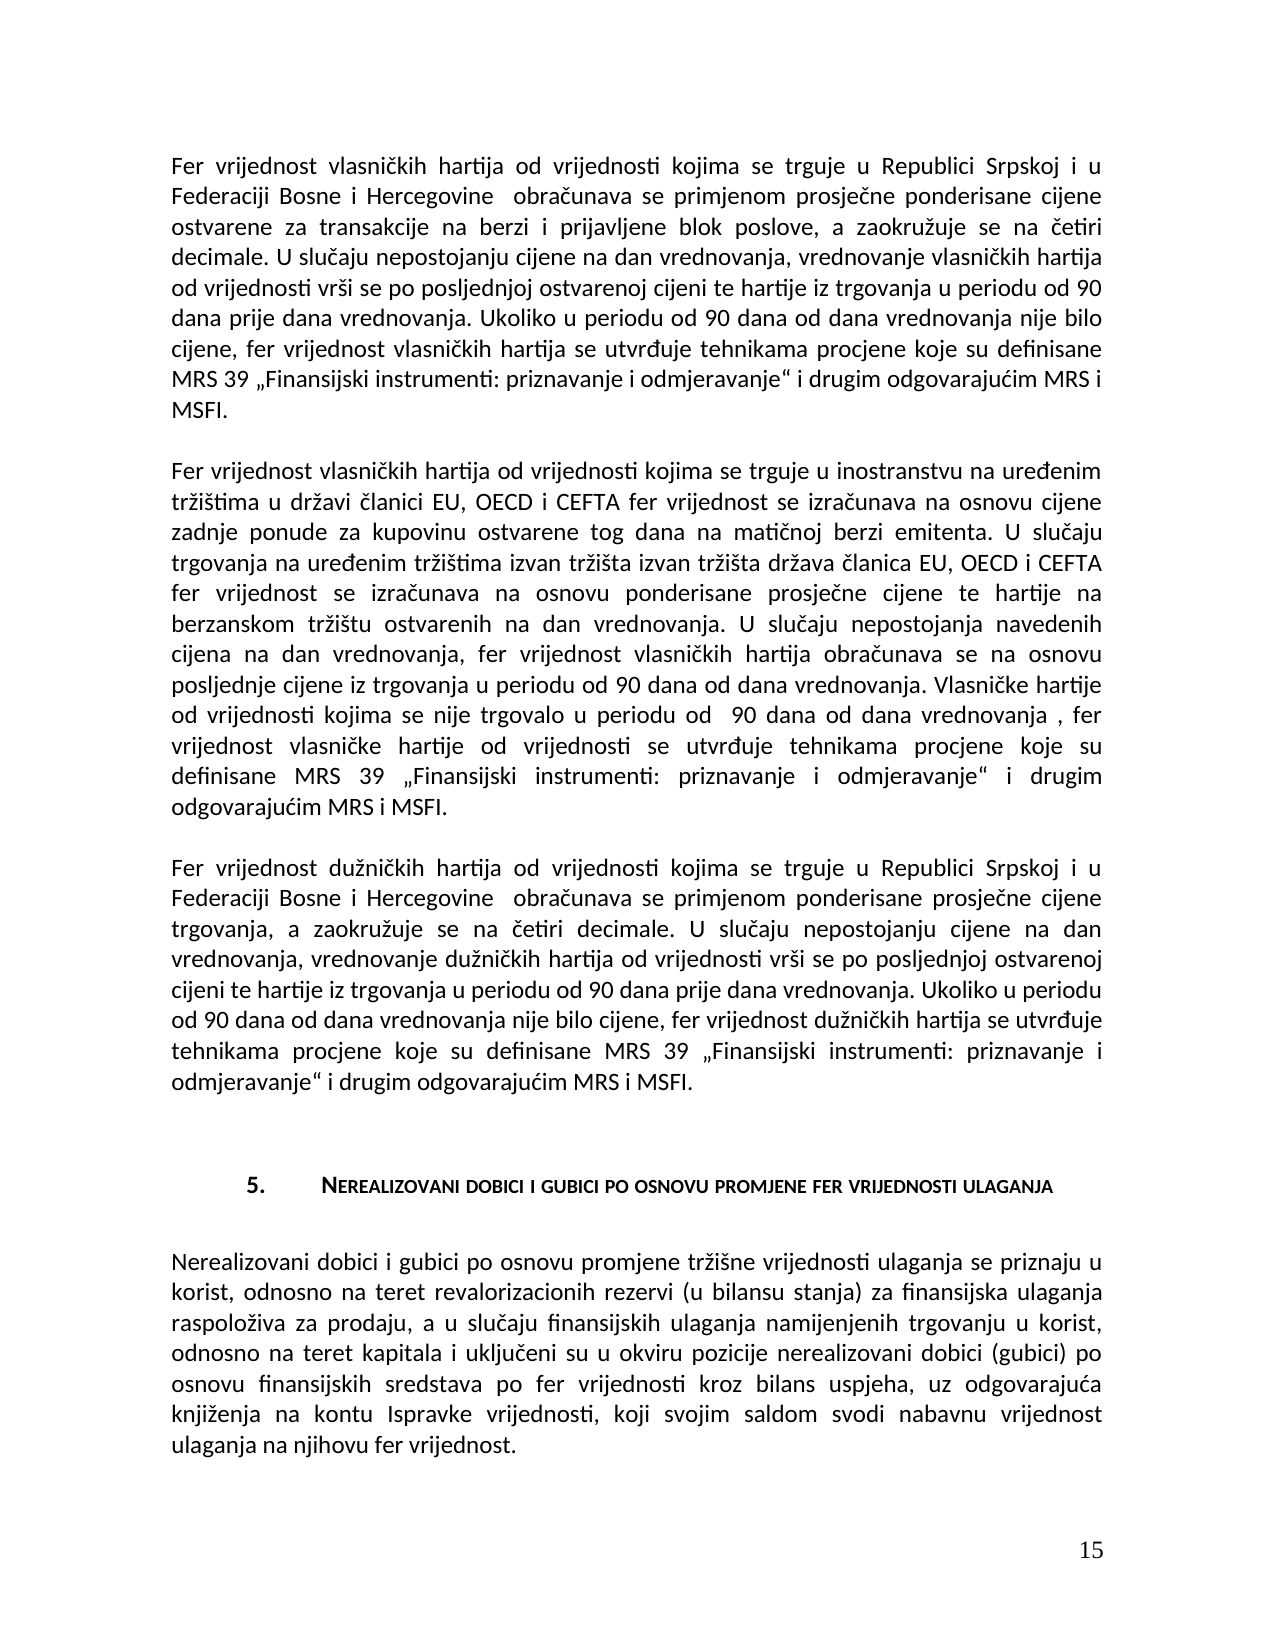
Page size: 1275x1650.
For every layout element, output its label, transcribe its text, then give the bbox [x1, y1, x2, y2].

text Fer vrijednost vlasničkih hartija od vrijednosti kojima se trguje u inostranstvu na uređenim tržištima u državi članici EU, OECD i CEFTA fer vrijednost se izračunava na osnovu cijene zadnje ponude za kupovinu ostvarene tog dana na matičnoj berzi emitenta. U slučaju trgovanja na uređenim tržištima izvan tržišta izvan tržišta država članica EU, OECD i CEFTA fer vrijednost se izračunava na osnovu ponderisane prosječne cijene te hartije na berzanskom tržištu ostvarenih na dan vrednovanja. U slučaju nepostojanja navedenih cijena na dan vrednovanja, fer vrijednost vlasničkih hartija obračunava se na osnovu posljednje cijene iz trgovanja u periodu od 90 dana od dana vrednovanja. Vlasničke hartije od vrijednosti kojima se nije trgovalo u periodu od 90 dana od dana vrednovanja , fer vrijednost vlasničke hartije od vrijednosti se utvrđuje tehnikama procjene koje su definisane MRS 39 „Finansijski instrumenti: priznavanje i odmjeravanje“ i drugim odgovarajućim MRS i MSFI. [171, 455, 1104, 821]
text Fer vrijednost dužničkih hartija od vrijednosti kojima se trguje u Republici Srpskoj i u Federaciji Bosne i Hercegovine obračunava se primjenom ponderisane prosječne cijene trgovanja, a zaokružuje se na četiri decimale. U slučaju nepostojanju cijene na dan vrednovanja, vrednovanje dužničkih hartija od vrijednosti vrši se po posljednjoj ostvarenoj cijeni te hartije iz trgovanja u periodu od 90 dana prije dana vrednovanja. Ukoliko u periodu od 90 dana od dana vrednovanja nije bilo cijene, fer vrijednost dužničkih hartija se utvrđuje tehnikama procjene koje su definisane MRS 39 „Finansijski instrumenti: priznavanje i odmjeravanje“ i drugim odgovarajućim MRS i MSFI. [171, 852, 1104, 1096]
subtitle Nerealizovani dobici i gubici po osnovu promjene fer vrijednosti ulaganja [246, 1170, 1104, 1200]
text Fer vrijednost vlasničkih hartija od vrijednosti kojima se trguje u Republici Srpskoj i u Federaciji Bosne i Hercegovine obračunava se primjenom prosječne ponderisane cijene ostvarene za transakcije na berzi i prijavljene blok poslove, a zaokružuje se na četiri decimale. U slučaju nepostojanju cijene na dan vrednovanja, vrednovanje vlasničkih hartija od vrijednosti vrši se po posljednjoj ostvarenoj cijeni te hartije iz trgovanja u periodu od 90 dana prije dana vrednovanja. Ukoliko u periodu od 90 dana od dana vrednovanja nije bilo cijene, fer vrijednost vlasničkih hartija se utvrđuje tehnikama procjene koje su definisane MRS 39 „Finansijski instrumenti: priznavanje i odmjeravanje“ i drugim odgovarajućim MRS i MSFI. [171, 150, 1104, 425]
text Nerealizovani dobici i gubici po osnovu promjene tržišne vrijednosti ulaganja se priznaju u korist, odnosno na teret revalorizacionih rezervi (u bilansu stanja) za finansijska ulaganja raspoloživa za prodaju, a u slučaju finansijskih ulaganja namijenjenih trgovanju u korist, odnosno na teret kapitala i uključeni su u okviru pozicije nerealizovani dobici (gubici) po osnovu finansijskih sredstava po fer vrijednosti kroz bilans uspjeha, uz odgovarajuća knjiženja na kontu Ispravke vrijednosti, koji svojim saldom svodi nabavnu vrijednost ulaganja na njihovu fer vrijednost. [171, 1246, 1104, 1459]
